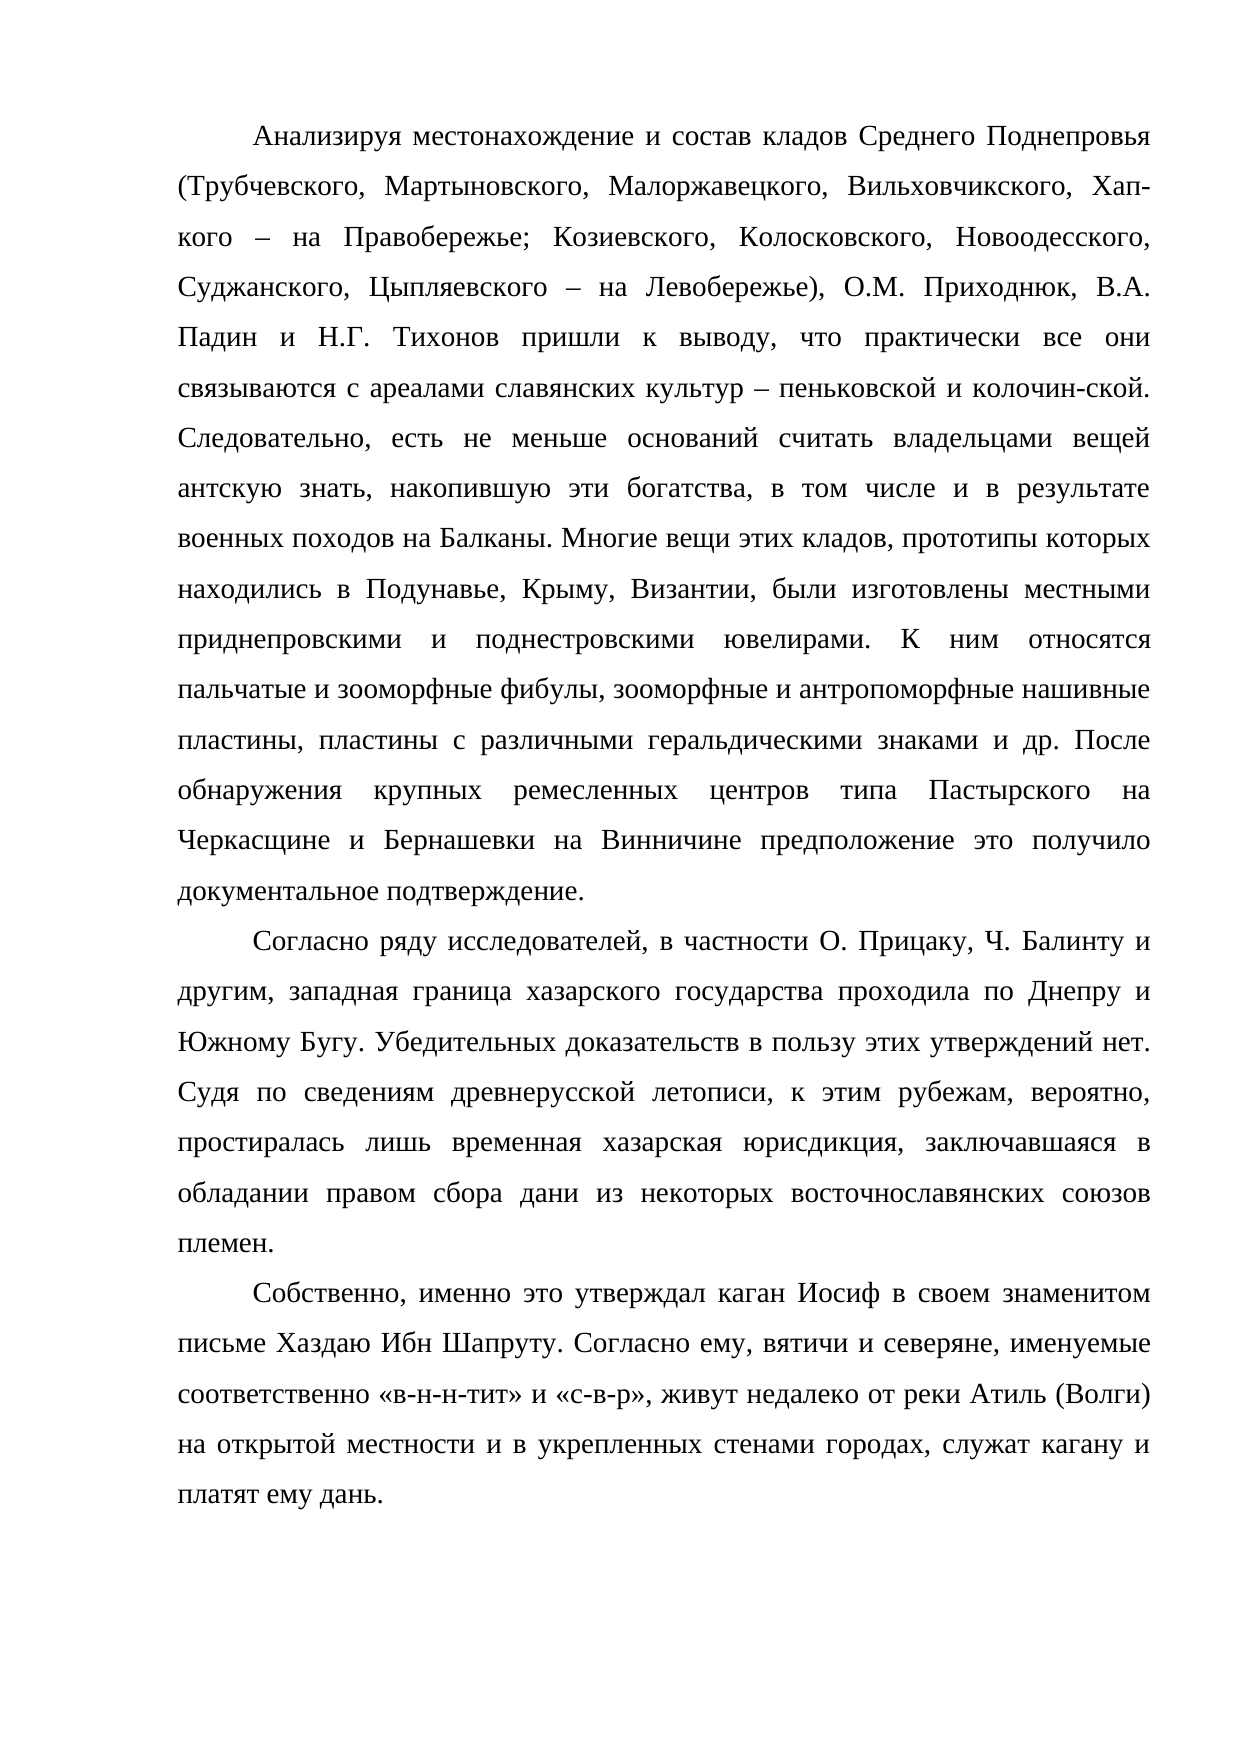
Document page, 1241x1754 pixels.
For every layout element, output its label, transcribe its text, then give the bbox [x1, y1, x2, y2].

text Согласно ряду исследователей, в частности О. Прицаку, Ч. Балинту и другим, западная граница хазарского государства проходила по Днепру и Южному Бугу. Убедительных доказательств в пользу этих утверждений нет. Судя по сведениям древнерусской летописи, к этим рубежам, вероятно, простиралась лишь временная хазарская юрисдикция, заключавшаяся в обладании правом сбора дани из некоторых восточнославянских союзов племен. [177, 923, 1152, 1258]
text Анализируя местонахождение и состав кладов Среднего Поднепровья (Трубчевского, Мартыновского, Малоржавецкого, Вильховчикского, Хап-кого – на Правобережье; Козиевского, Колосковского, Новоодесского, Суджанского, Цыпляевского – на Левобережье), О.М. Приходнюк, В.А. Падин и Н.Г. Тихонов пришли к выводу, что практически все они связываются с ареалами славянских культур – пеньковской и колочин-ской. Следовательно, есть не меньше оснований считать владельцами вещей антскую знать, накопившую эти богатства, в том числе и в результате военных походов на Балканы. Многие вещи этих кладов, прототипы которых находились в Подунавье, Крыму, Византии, были изготовлены местными приднепровскими и поднестровскими ювелирами. К ним относятся пальчатые и зооморфные фибулы, зооморфные и антропоморфные нашивные пластины, пластины с различными геральдическими знаками и др. После обнаружения крупных ремесленных центров типа Пастырского на Черкасщине и Бернашевки на Винничине предположение это получило документальное подтверждение. [177, 118, 1152, 906]
text Собственно, именно это утверждал каган Иосиф в своем знаменитом письме Хаздаю Ибн Шапруту. Согласно ему, вятичи и северяне, именуемые соответственно «в-н-н-тит» и «с-в-р», живут недалеко от реки Атиль (Волги) на открытой местности и в укрепленных стенами городах, служат кагану и платят ему дань. [177, 1275, 1152, 1510]
